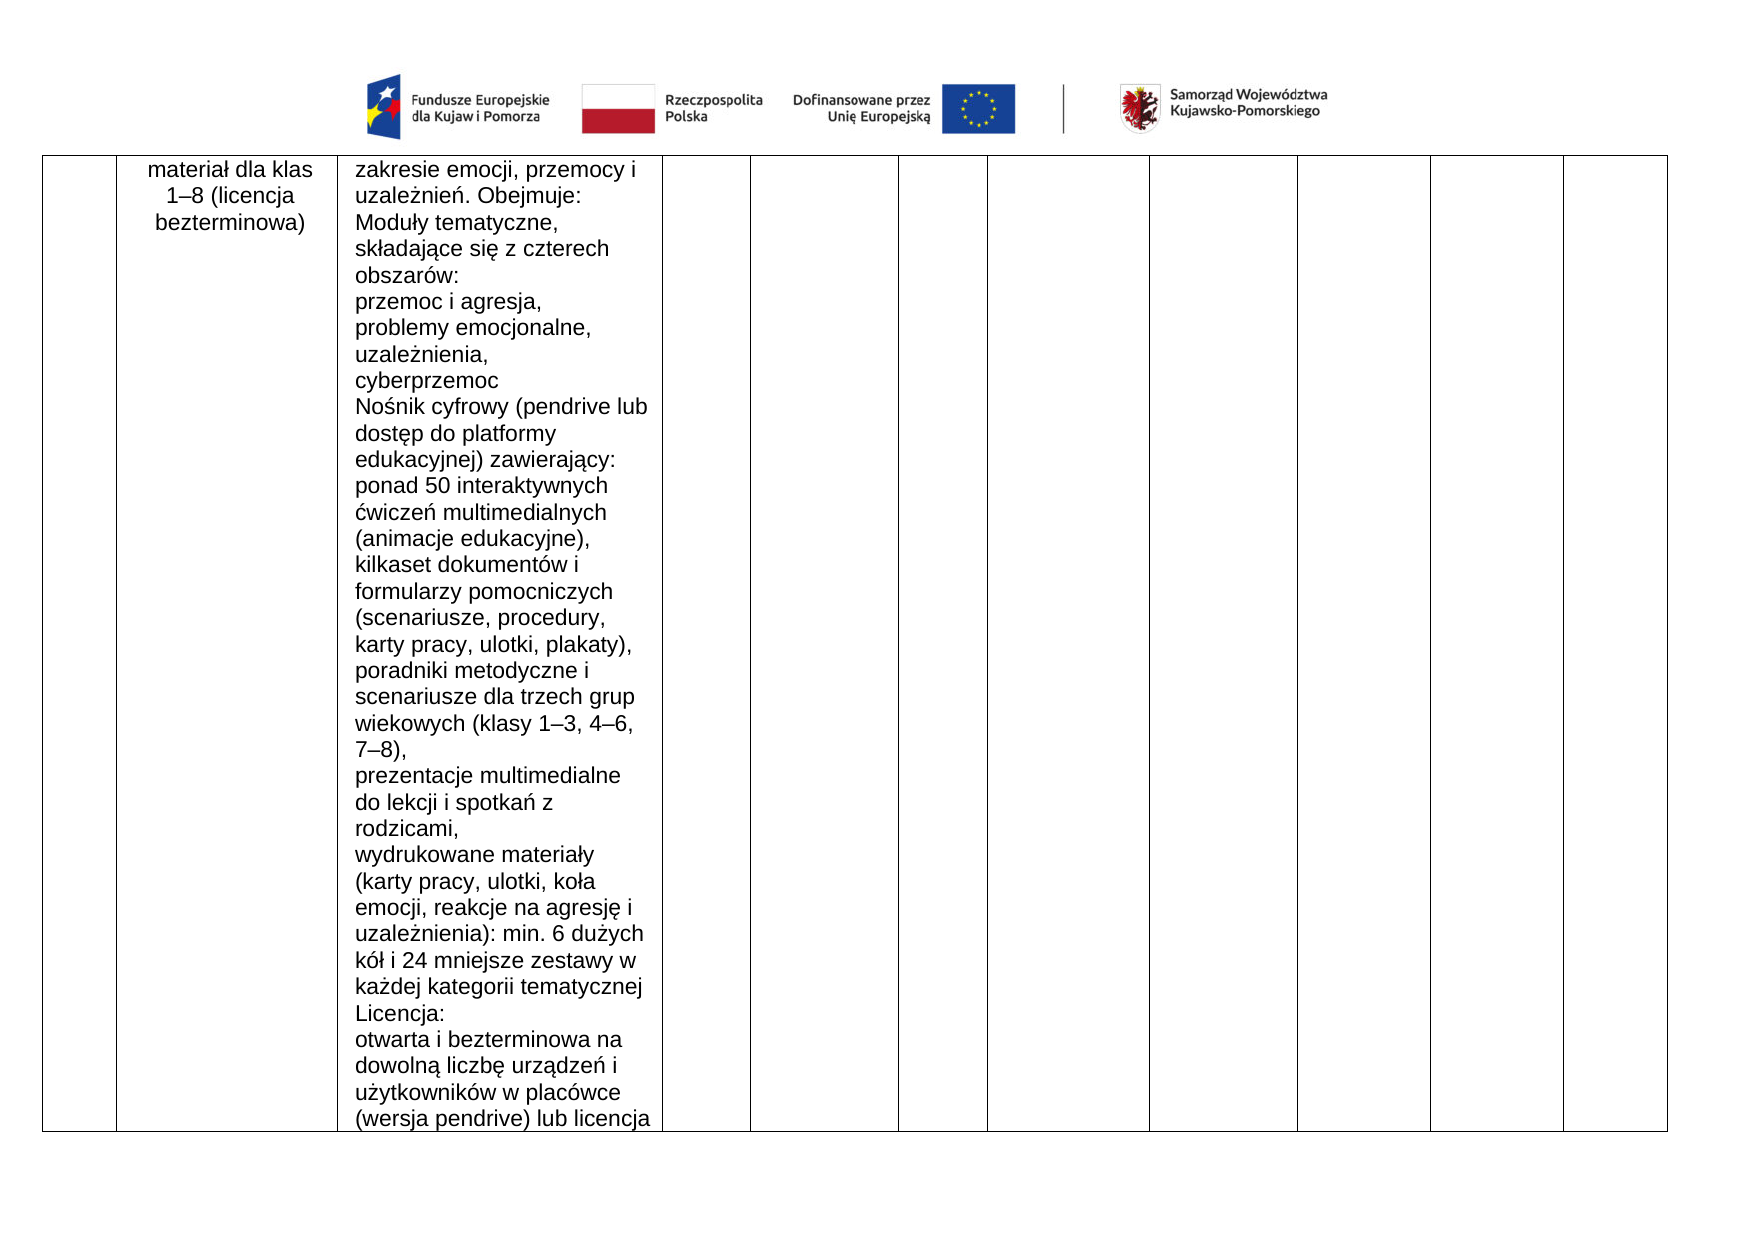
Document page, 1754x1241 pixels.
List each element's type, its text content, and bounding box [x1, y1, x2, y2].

table_cell [1298, 156, 1430, 1131]
table_cell [1150, 156, 1297, 1131]
table_cell [988, 156, 1149, 1131]
picture [351, 59, 1359, 155]
table_cell [43, 156, 116, 1131]
table_cell 1 [663, 156, 750, 1131]
table_cell [751, 156, 898, 1131]
table_cell [1431, 156, 1563, 1131]
table_cell Multimedialny pakiet wspierający szkolną profilaktykę i działania wychowawcze — materiał dla klas 1–8 (licencja bezterminowa) [117, 156, 337, 1131]
table_cell [1564, 156, 1667, 1131]
table_cell [899, 156, 987, 1131]
